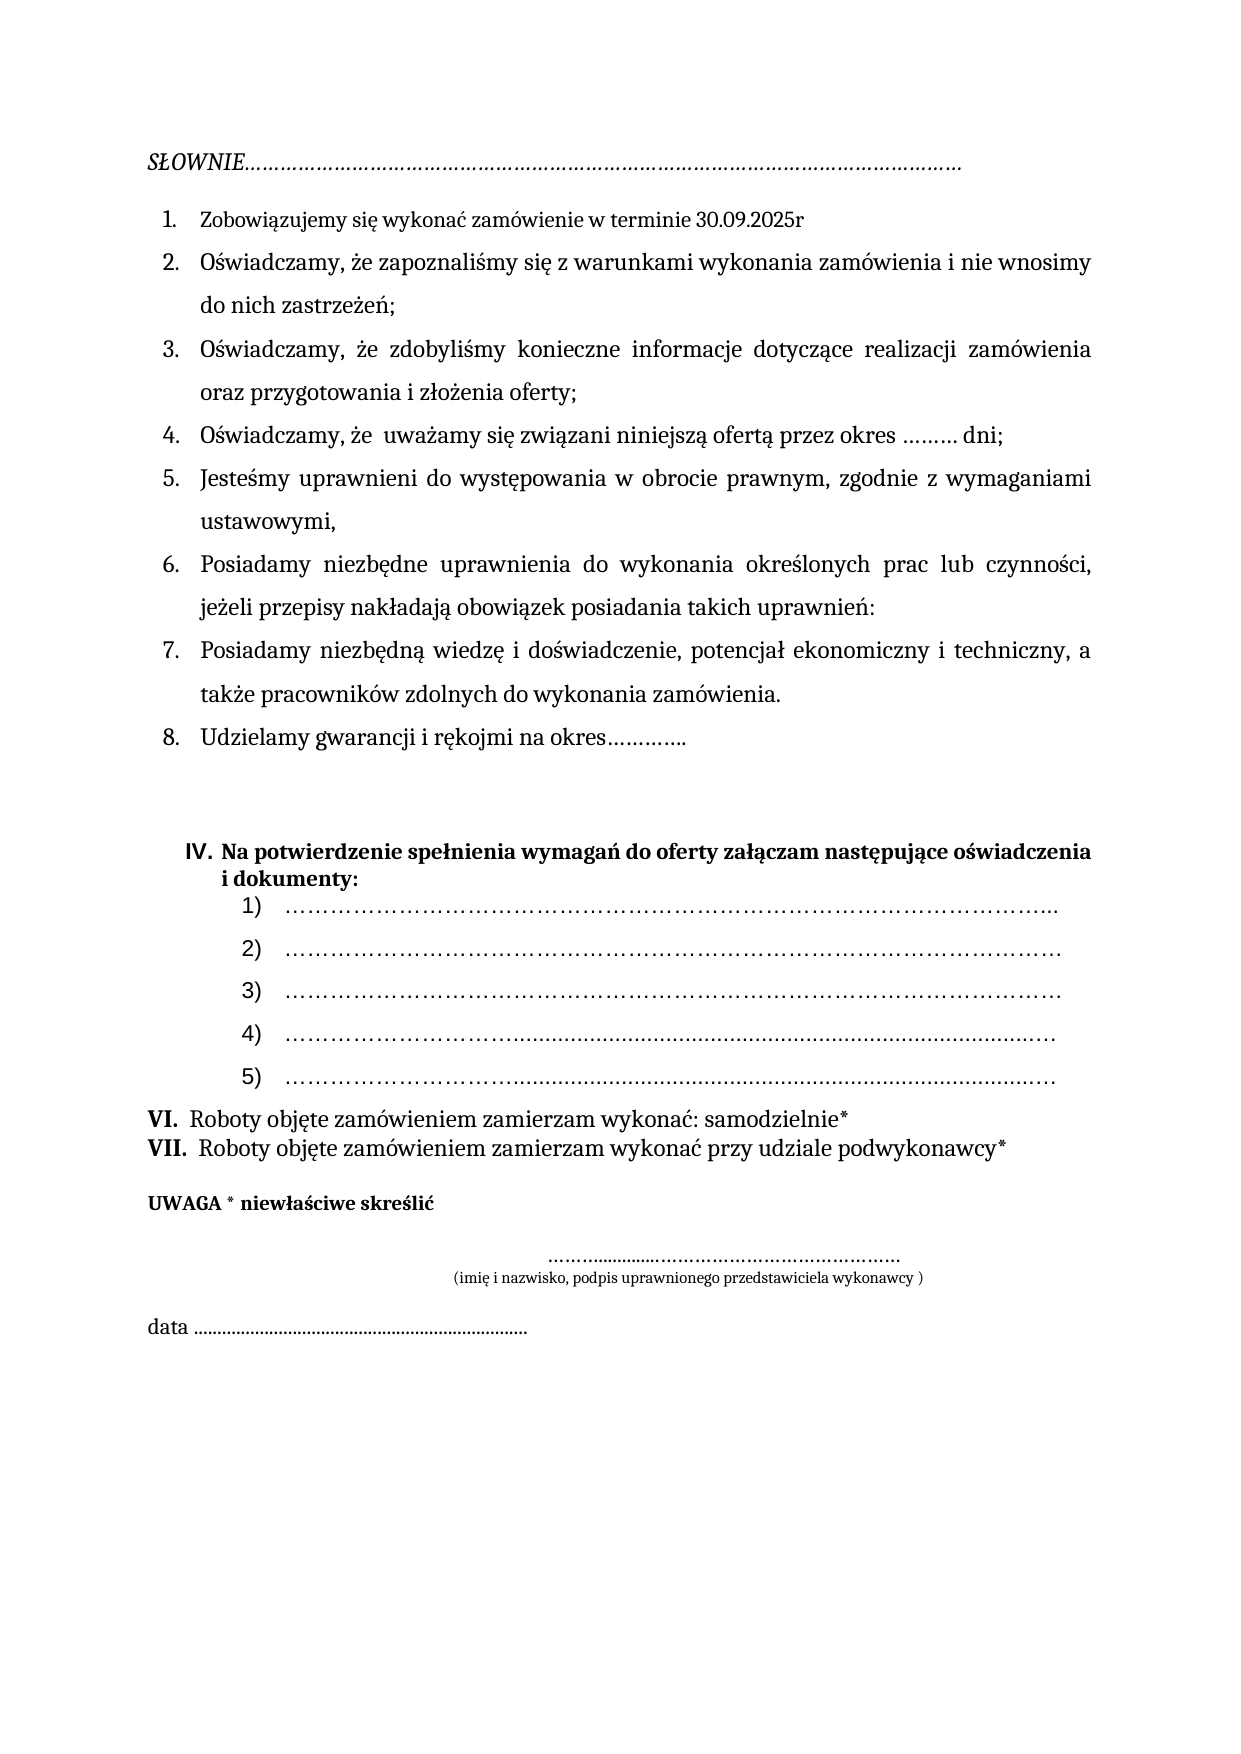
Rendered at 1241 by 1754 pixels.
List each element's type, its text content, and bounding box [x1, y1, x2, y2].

text UWAGA * niewłaściwe skreślić [148, 1192, 1093, 1216]
list Oświadczamy, że zdobyliśmy konieczne informacje dotyczące realizacji zamówienia oraz przygotowania i złożenia oferty; [163, 334, 1093, 406]
list Oświadczamy, że uważamy się związani niniejszą ofertą przez okres ……… dni; [163, 421, 1093, 449]
text ……….............…………………………………… [473, 1242, 1090, 1268]
text VI. Roboty objęte zamówieniem zamierzam wykonać: samodzielnie* [148, 1105, 1090, 1134]
list Posiadamy niezbędną wiedzę i doświadczenie, potencjał ekonomiczny i techniczny, a także pracowników zdolnych do wykonania zamówienia. [163, 636, 1093, 708]
text data ....................................................................... [148, 1314, 1090, 1340]
list Oświadczamy, że zapoznaliśmy się z warunkami wykonania zamówienia i nie wnosimy do nich zastrzeżeń; [163, 248, 1093, 320]
list Posiadamy niezbędne uprawnienia do wykonania określonych prac lub czynności, jeżeli przepisy nakładają obowiązek posiadania takich uprawnień: [163, 550, 1093, 622]
list Zobowiązujemy się wykonać zamówienie w terminie 30.09.2025r [163, 205, 1093, 234]
list ………………………………………………………………………………………... [241, 892, 1093, 918]
text (imię i nazwisko, podpis uprawnionego przedstawiciela wykonawcy ) [221, 1268, 1090, 1287]
list …………………………..................................................................................… [241, 1020, 1093, 1046]
list ………………………………………………………………………………………… [241, 977, 1093, 1003]
list ………………………………………………………………………………………… [241, 934, 1093, 961]
list Udzielamy gwarancji i rękojmi na okres…………. [163, 723, 1093, 751]
text IV. Na potwierdzenie spełnienia wymagań do oferty załączam następujące oświadczenia i dokumenty: [185, 838, 1093, 892]
text VII. Roboty objęte zamówieniem zamierzam wykonać przy udziale podwykonawcy* [148, 1134, 1090, 1163]
list Jesteśmy uprawnieni do występowania w obrocie prawnym, zgodnie z wymaganiami ustawowymi, [163, 464, 1093, 536]
list …………………………..................................................................................… [241, 1063, 1093, 1089]
text SŁOWNIE………………………………………………………………………………………………………… [148, 148, 1093, 176]
